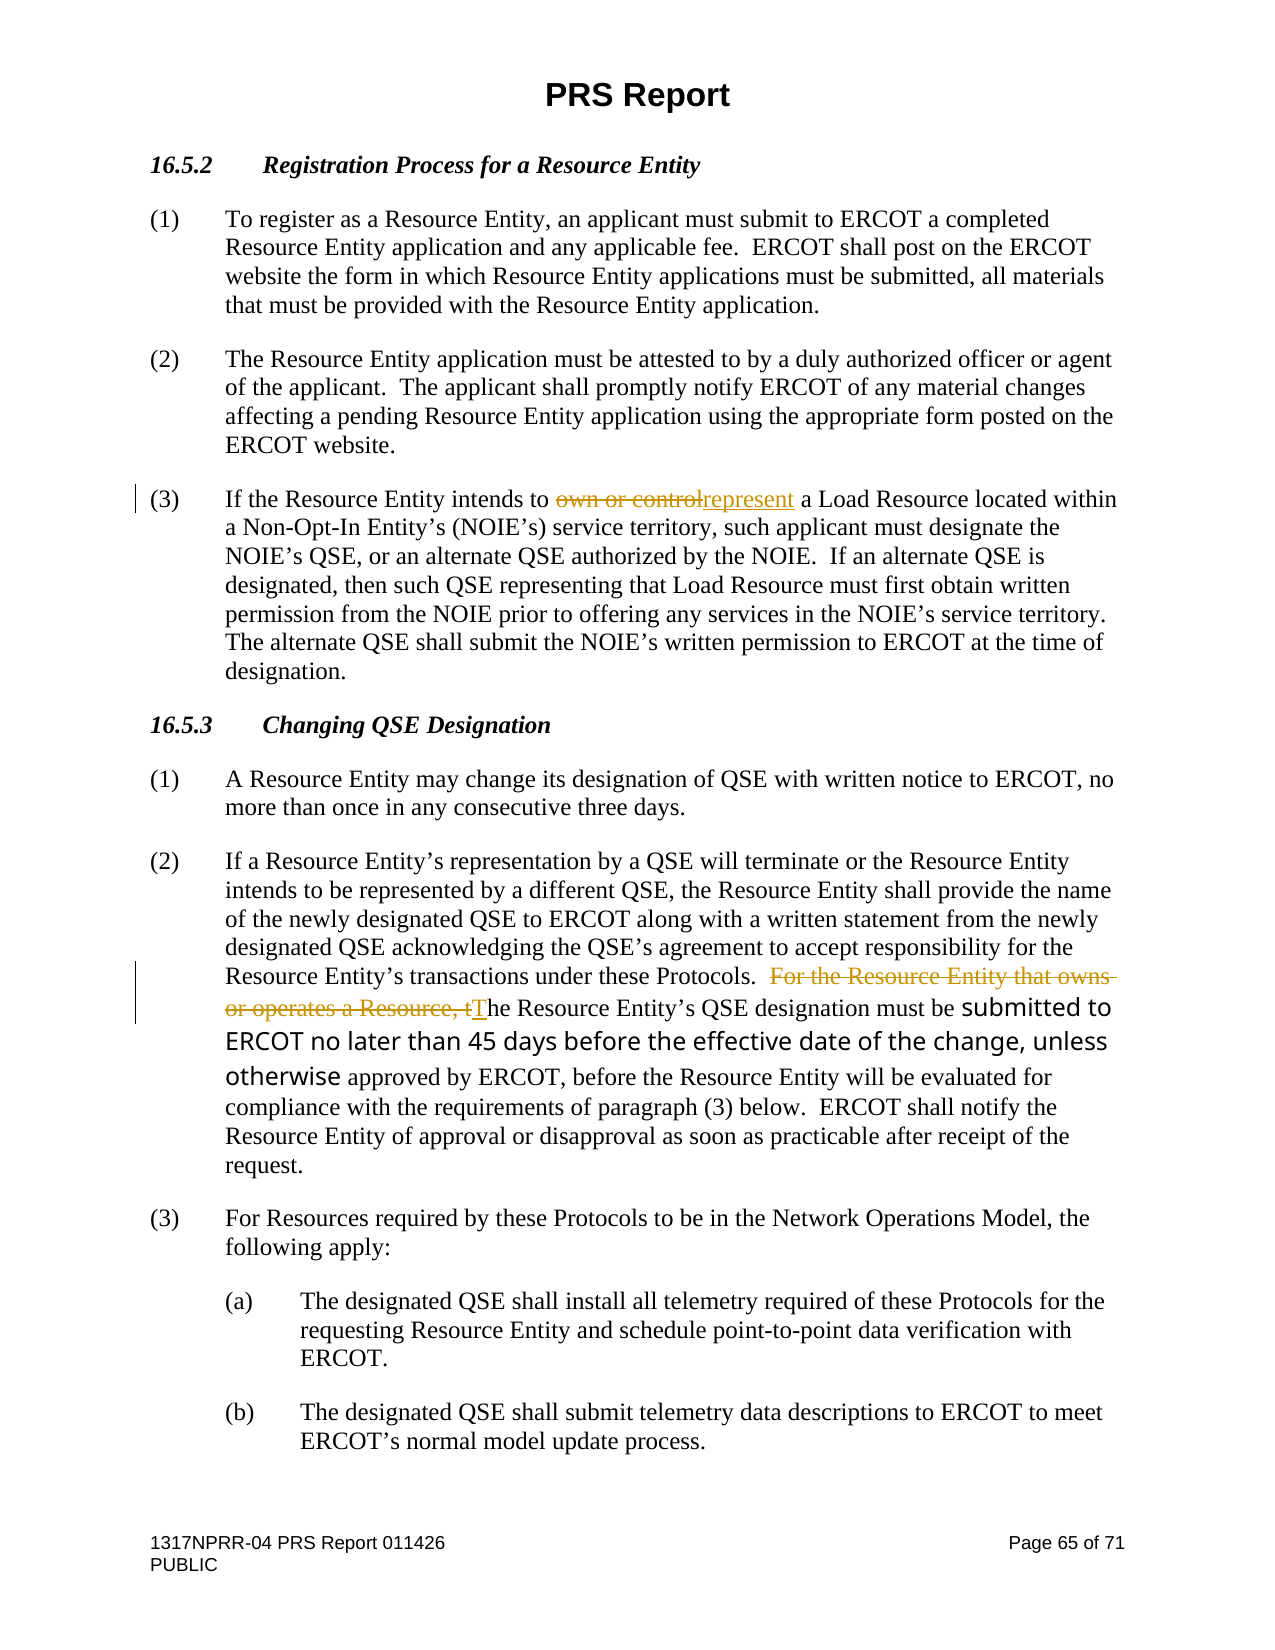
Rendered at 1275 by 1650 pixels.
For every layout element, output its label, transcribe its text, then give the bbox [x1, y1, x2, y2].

text (3) If the Resource Entity intends to a Load Resource located within a Non-Opt-In Entity’s (NOIE’s) service territory, such applicant must designate the NOIE’s QSE, or an alternate QSE authorized by the NOIE. If an alternate QSE is designated, then such QSE representing that Load Resource must first obtain written permission from the NOIE prior to offering any services in the NOIE’s service territory. The alternate QSE shall submit the NOIE’s written permission to ERCOT at the time of designation. [150, 484, 1125, 685]
text (1) A Resource Entity may change its designation of QSE with written notice to ERCOT, no more than once in any consecutive three days. [150, 764, 1125, 821]
text (2) The Resource Entity application must be attested to by a duly authorized officer or agent of the applicant. The applicant shall promptly notify ERCOT of any material changes affecting a pending Resource Entity application using the appropriate form posted on the ERCOT website. [150, 344, 1125, 459]
text (3) For Resources required by these Protocols to be in the Network Operations Model, the following apply: [150, 1203, 1125, 1261]
text 16.5.2 Registration Process for a Resource Entity [150, 150, 1125, 179]
text (1) To register as a Resource Entity, an applicant must submit to ERCOT a completed Resource Entity application and any applicable fee. ERCOT shall post on the ERCOT website the form in which Resource Entity applications must be submitted, all materials that must be provided with the Resource Entity application. [150, 204, 1125, 319]
text (b) The designated QSE shall submit telemetry data descriptions to ERCOT to meet ERCOT’s normal model update process. [225, 1397, 1125, 1455]
text 16.5.3 Changing QSE Designation [150, 710, 1125, 739]
text (2) If a Resource Entity’s representation by a QSE will terminate or the Resource Entity intends to be represented by a different QSE, the Resource Entity shall provide the name of the newly designated QSE to ERCOT along with a written statement from the newly designated QSE acknowledging the QSE’s agreement to accept responsibility for the Resource Entity’s transactions under these Protocols. he Resource Entity’s QSE designation must be submitted to ERCOT no later than 45 days before the effective date of the change, unless otherwise approved by ERCOT, before the Resource Entity will be evaluated for compliance with the requirements of paragraph (3) below. ERCOT shall notify the Resource Entity of approval or disapproval as soon as practicable after receipt of the request. [150, 846, 1125, 1178]
text (a) The designated QSE shall install all telemetry required of these Protocols for the requesting Resource Entity and schedule point-to-point data verification with ERCOT. [225, 1286, 1125, 1372]
